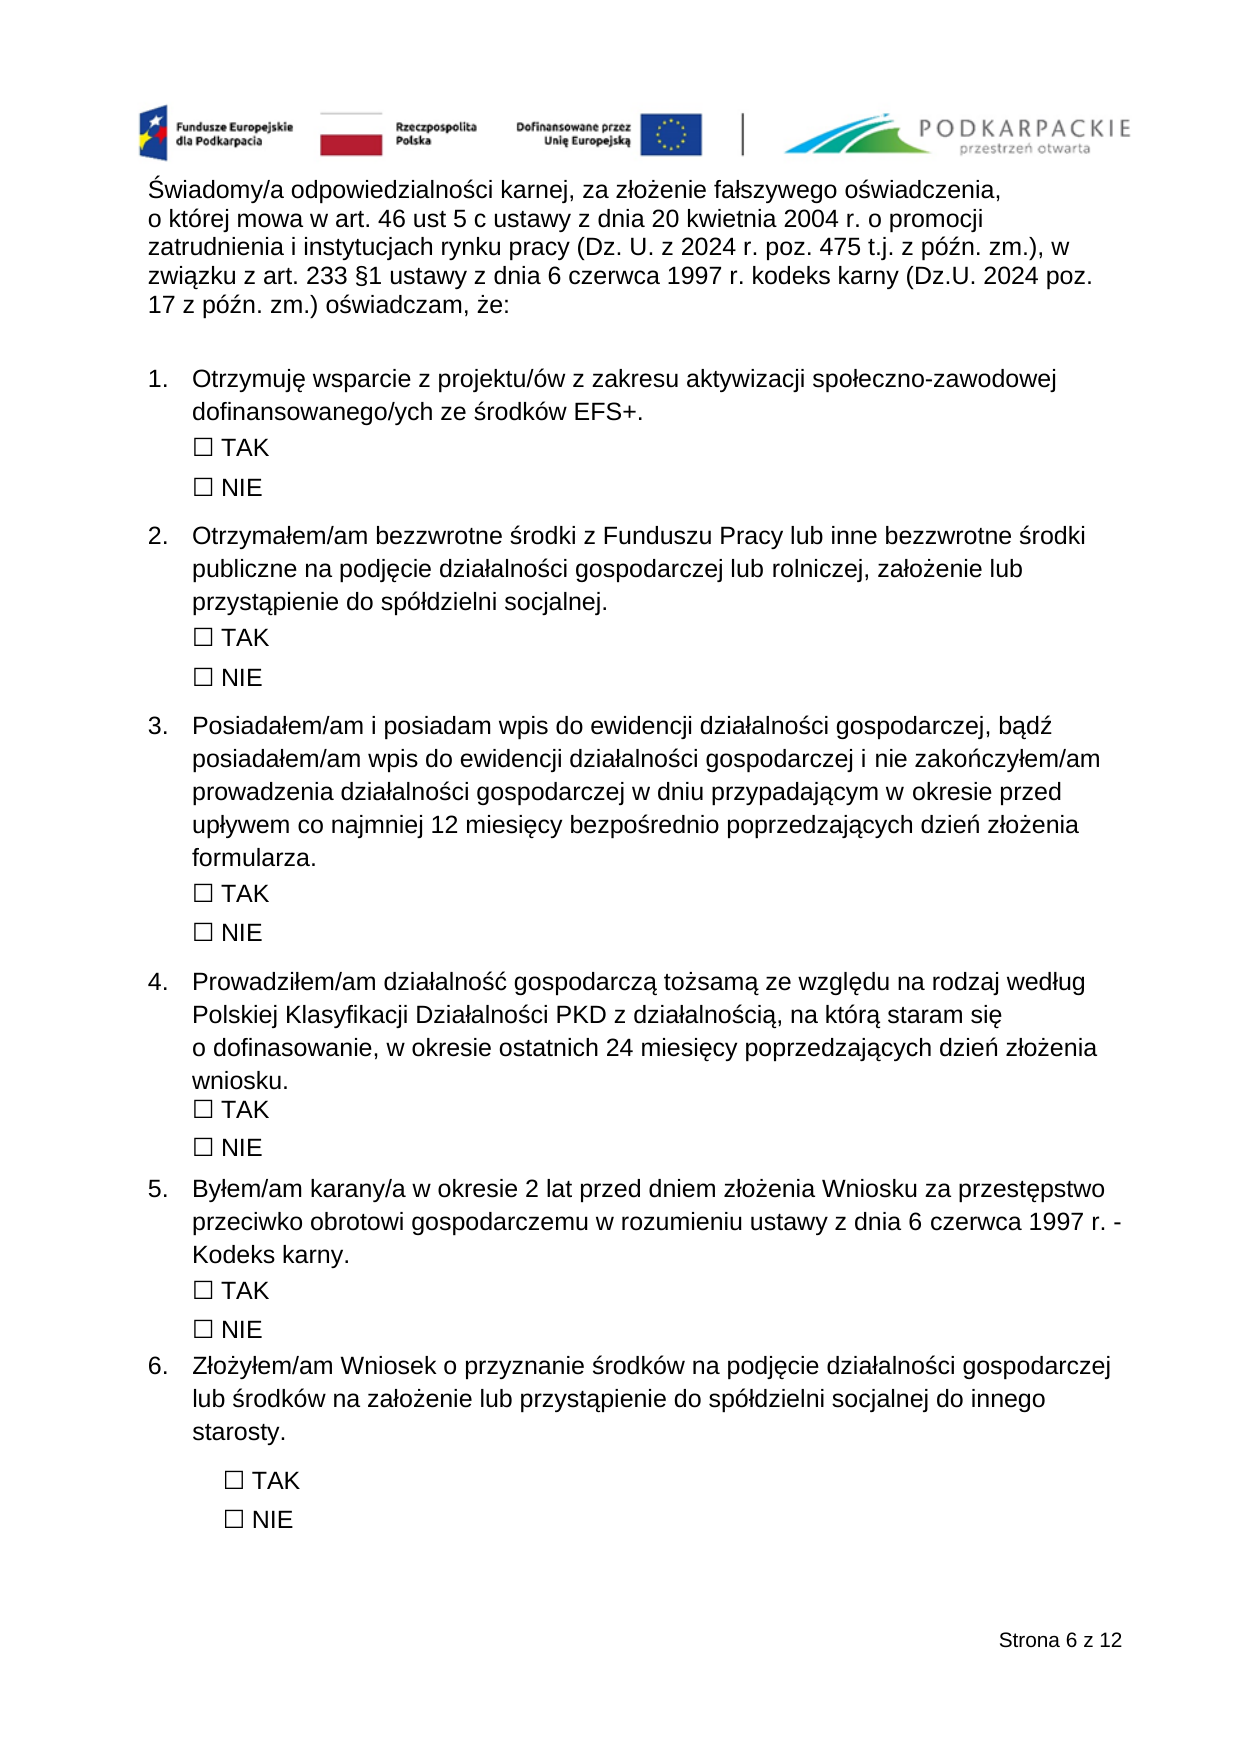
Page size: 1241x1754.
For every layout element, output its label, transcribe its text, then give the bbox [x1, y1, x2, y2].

text ☐ TAK [223, 1463, 1122, 1497]
list Byłem/am karany/a w okresie 2 lat przed dniem złożenia Wniosku za przestępstwo przeciwko obrotowi gospodarczemu w rozumieniu ustawy z dnia 6 czerwca 1997 r. - Kodeks karny. [148, 1174, 1122, 1269]
list Otrzymałem/am bezzwrotne środki z Funduszu Pracy lub inne bezzwrotne środki publiczne na podjęcie działalności gospodarczej lub rolniczej, założenie lub przystąpienie do spółdzielni socjalnej. [148, 521, 1122, 616]
list ☐ TAK [192, 620, 1122, 654]
text ☐ NIE [192, 1136, 1122, 1161]
list Prowadziłem/am działalność gospodarczą tożsamą ze względu na rodzaj według Polskiej Klasyfikacji Działalności PKD z działalnością, na którą staram się o dofinasowanie, w okresie ostatnich 24 miesięcy poprzedzających dzień złożenia wniosku. [148, 967, 1122, 1094]
list ☐ NIE [192, 469, 1122, 503]
list ☐ TAK [192, 876, 1122, 910]
list Posiadałem/am i posiadam wpis do ewidencji działalności gospodarczej, bądź posiadałem/am wpis do ewidencji działalności gospodarczej i nie zakończyłem/am prowadzenia działalności gospodarczej w dniu przypadającym w okresie przed upływem co najmniej 12 miesięcy bezpośrednio poprzedzających dzień złożenia formularza. [148, 711, 1122, 872]
text ☐ NIE [223, 1502, 1122, 1536]
list ☐ NIE [192, 1312, 1122, 1346]
list ☐ TAK [192, 430, 1122, 464]
list Otrzymuję wsparcie z projektu/ów z zakresu aktywizacji społeczno-zawodowej dofinansowanego/ych ze środków EFS+. [148, 364, 1122, 426]
list ☐ NIE [192, 915, 1122, 949]
picture [126, 92, 1144, 175]
list ☐ TAK [192, 1273, 1122, 1307]
text o której mowa w art. 46 ust 5 c ustawy z dnia 20 kwietnia 2004 r. o promocji [148, 203, 1122, 232]
list ☐ NIE [192, 659, 1122, 693]
text Świadomy/a odpowiedzialności karnej, za złożenie fałszywego oświadczenia, [148, 148, 1122, 203]
text zatrudnienia i instytucjach rynku pracy (Dz. U. z 2024 r. poz. 475 t.j. z późn. zm.), w związku z art. 233 §1 ustawy z dnia 6 czerwca 1997 r. kodeks karny (Dz.U. 2024 poz. 17 z późn. zm.) oświadczam, że: [148, 232, 1122, 318]
list Złożyłem/am Wniosek o przyznanie środków na podjęcie działalności gospodarczej lub środków na założenie lub przystąpienie do spółdzielni socjalnej do innego starosty. [148, 1351, 1122, 1446]
text ☐ TAK [192, 1099, 1122, 1124]
